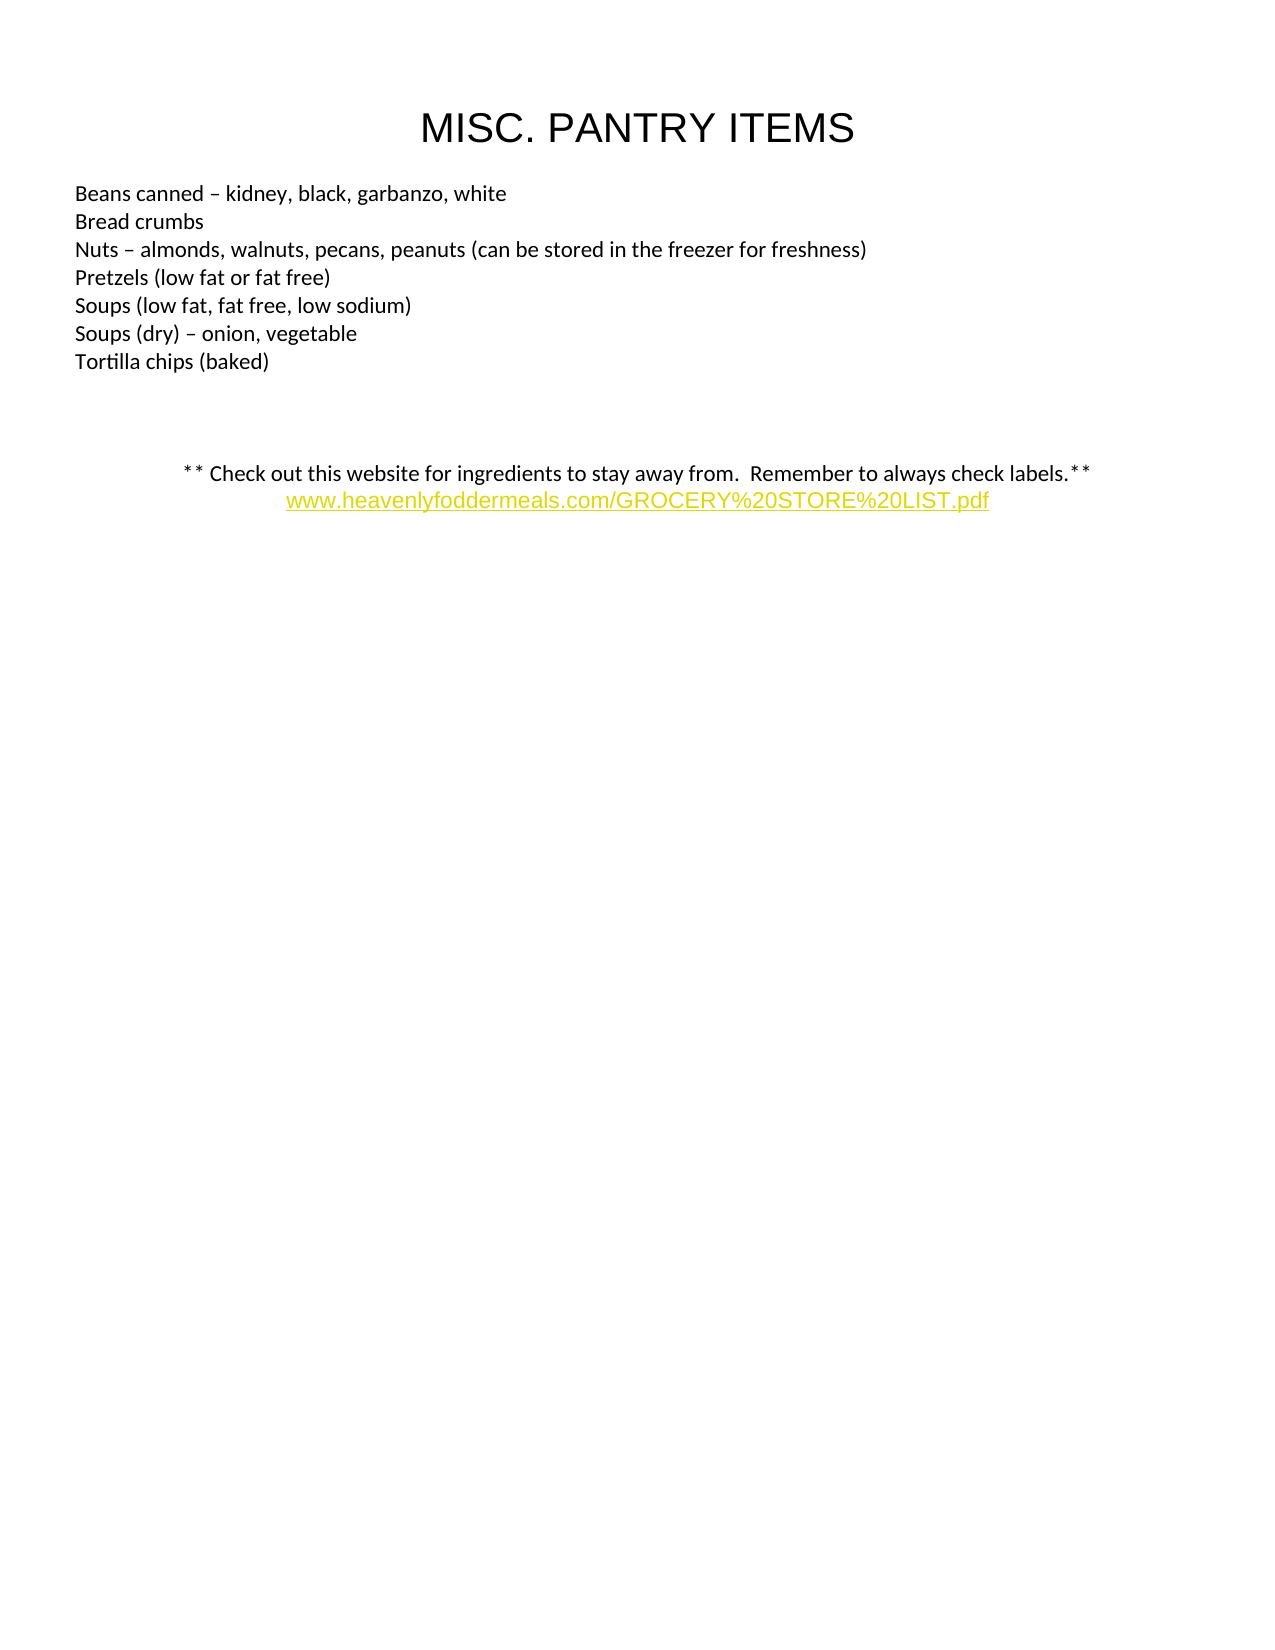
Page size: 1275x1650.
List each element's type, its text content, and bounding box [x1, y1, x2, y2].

text MISC. PANTRY ITEMS [75, 103, 1200, 151]
text Soups (low fat, fat free, low sodium) [75, 291, 1200, 319]
text Bread crumbs [75, 207, 1200, 235]
text ** Check out this website for ingredients to stay away from. Remember to always check labels.** [75, 459, 1200, 487]
text Beans canned – kidney, black, garbanzo, white [75, 179, 1200, 207]
text Pretzels (low fat or fat free) [75, 263, 1200, 291]
text Nuts – almonds, walnuts, pecans, peanuts (can be stored in the freezer for freshness) [75, 235, 1200, 263]
text Tortilla chips (baked) [75, 347, 1200, 375]
text www.heavenlyfoddermeals.com/GROCERY%20STORE%20LIST.pdf [75, 487, 1200, 513]
text Soups (dry) – onion, vegetable [75, 319, 1200, 347]
